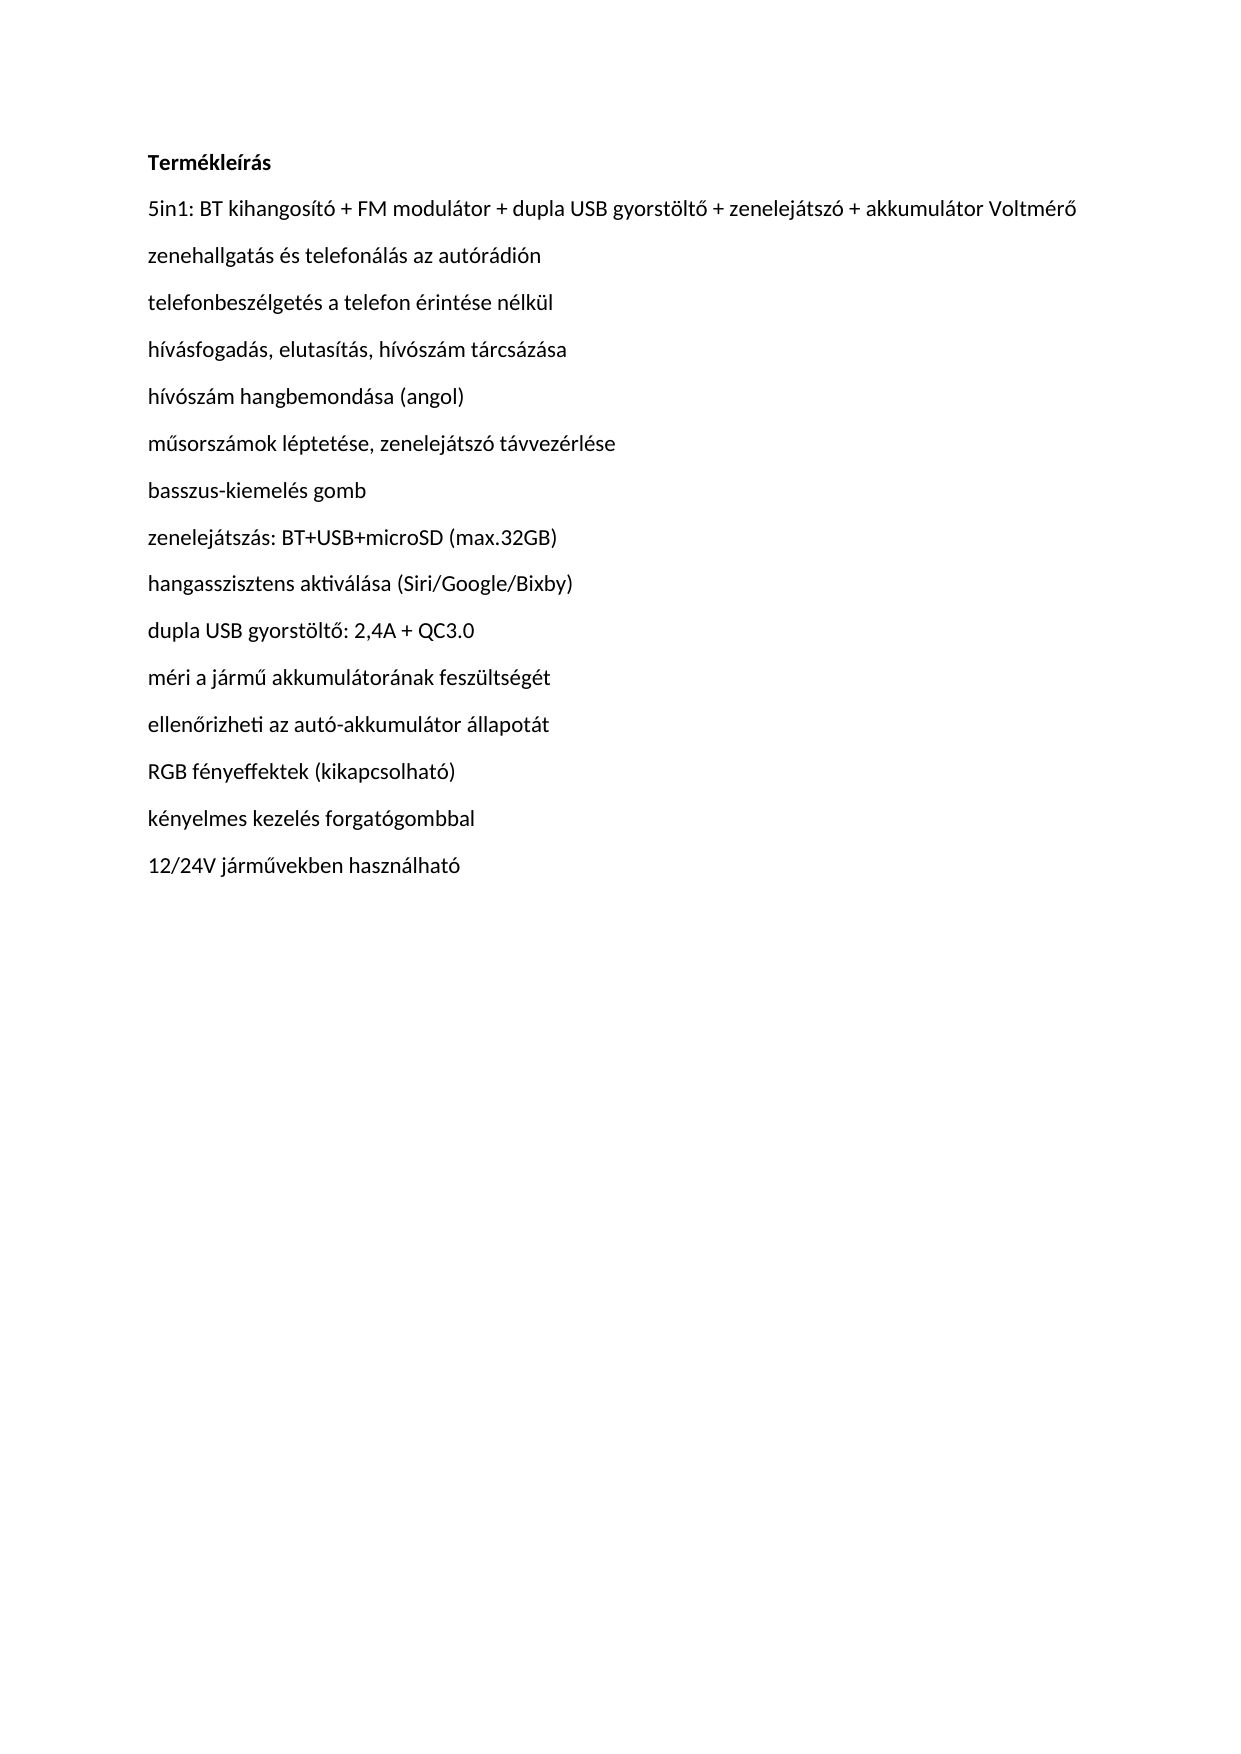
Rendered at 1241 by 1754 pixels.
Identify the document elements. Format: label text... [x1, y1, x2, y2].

text hangasszisztens aktiválása (Siri/Google/Bixby) [148, 569, 1093, 597]
text basszus-kiemelés gomb [148, 476, 1093, 504]
text műsorszámok léptetése, zenelejátszó távvezérlése [148, 429, 1093, 457]
text hívásfogadás, elutasítás, hívószám tárcsázása [148, 335, 1093, 363]
text Termékleírás [148, 148, 1093, 176]
text hívószám hangbemondása (angol) [148, 382, 1093, 410]
text zenelejátszás: BT+USB+microSD (max.32GB) [148, 523, 1093, 551]
text méri a jármű akkumulátorának feszültségét [148, 663, 1093, 691]
text telefonbeszélgetés a telefon érintése nélkül [148, 288, 1093, 316]
text kényelmes kezelés forgatógombbal [148, 804, 1093, 832]
text dupla USB gyorstöltő: 2,4A + QC3.0 [148, 616, 1093, 644]
text RGB fényeffektek (kikapcsolható) [148, 757, 1093, 785]
text ellenőrizheti az autó-akkumulátor állapotát [148, 710, 1093, 738]
text 5in1: BT kihangosító + FM modulátor + dupla USB gyorstöltő + zenelejátszó + akkumulátor Voltmérő [148, 194, 1093, 222]
text 12/24V járművekben használható [148, 851, 1093, 879]
text zenehallgatás és telefonálás az autórádión [148, 241, 1093, 269]
